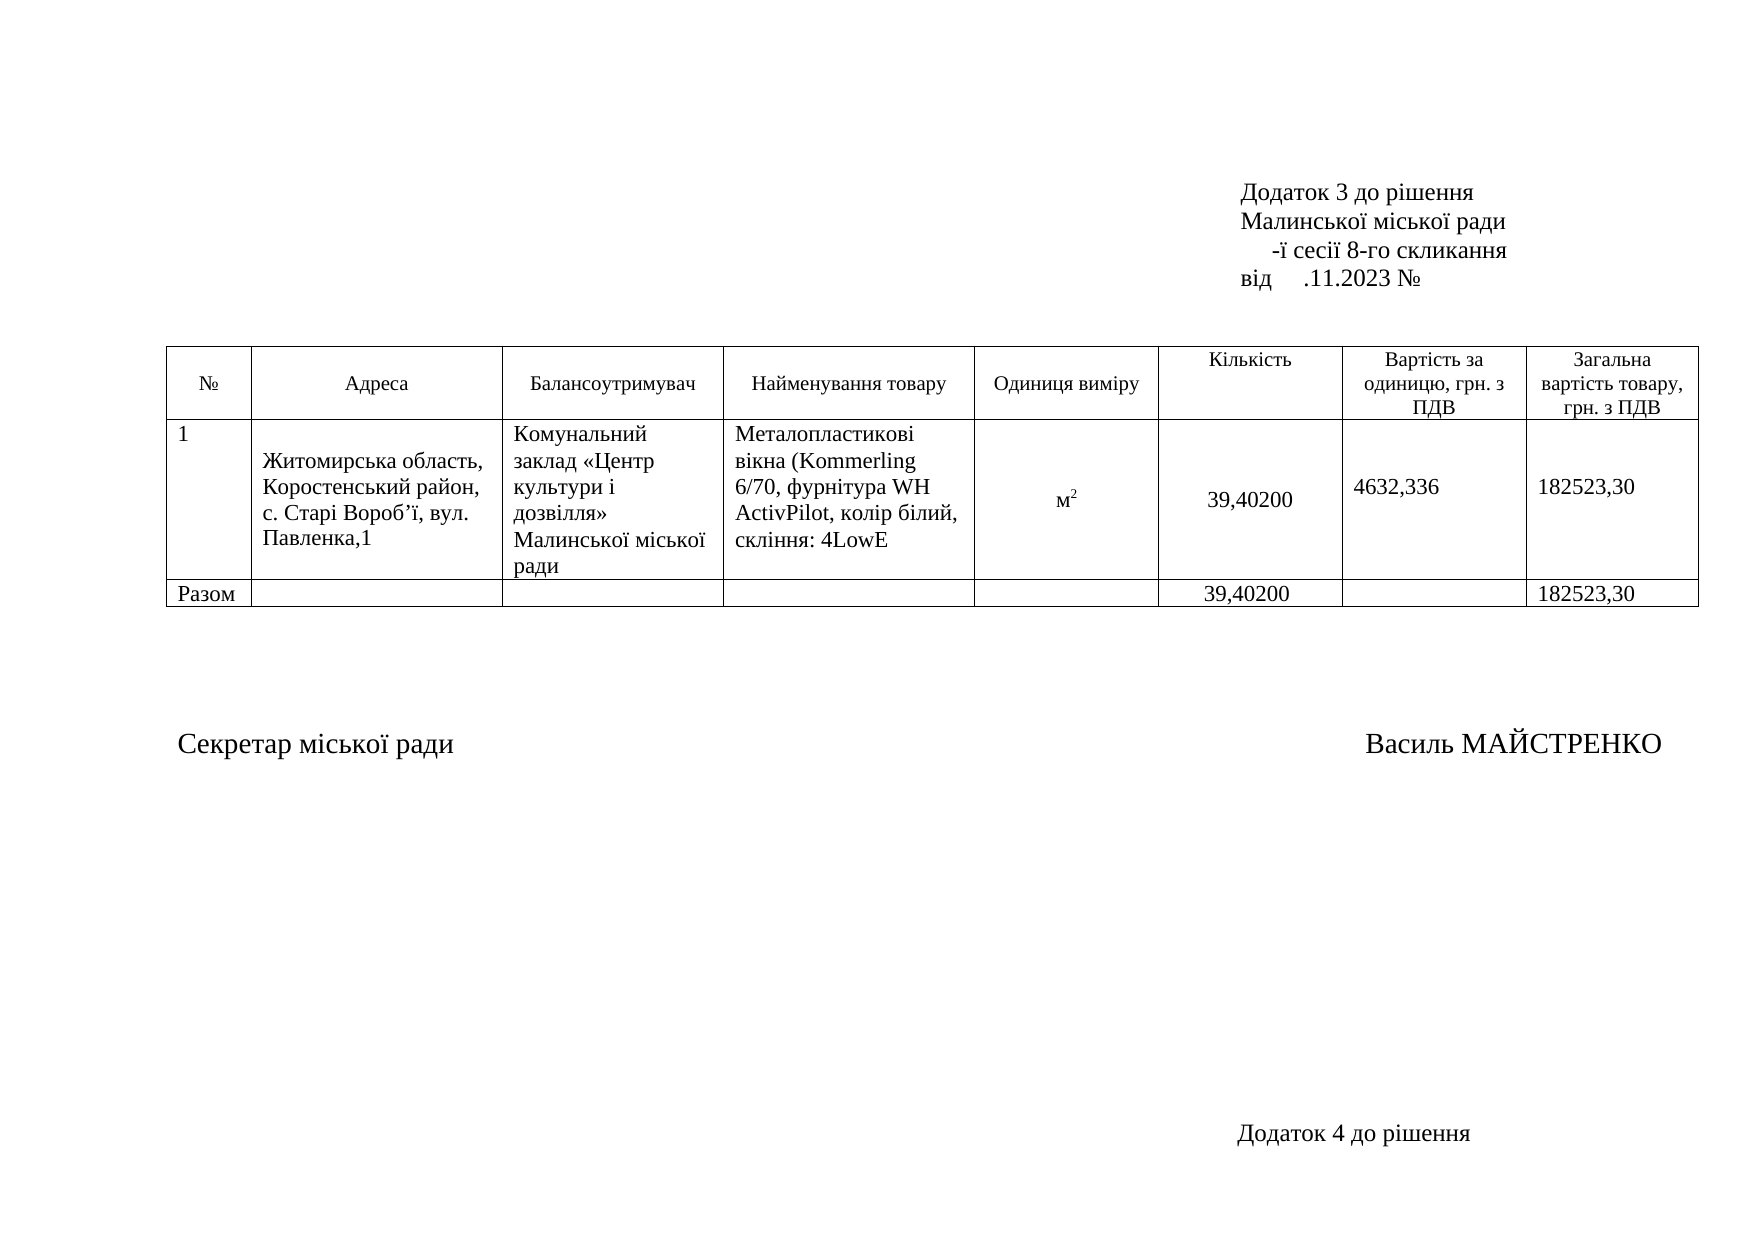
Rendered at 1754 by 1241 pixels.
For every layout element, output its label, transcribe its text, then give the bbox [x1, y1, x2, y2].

table_header Вартість за одиницю, грн. з ПДВ [1343, 347, 1526, 419]
table_header Одиниця виміру [975, 347, 1158, 419]
table_cell [252, 580, 502, 606]
table_cell [724, 580, 974, 606]
table_header Адреса [252, 347, 502, 419]
table_cell [975, 580, 1158, 606]
table_header № [167, 347, 251, 419]
table_cell Металопластикові вікна (Kommerling 6/70, фурнітура WH ActivPilot, колір білий, скління: 4LowE [724, 420, 974, 578]
table_cell 4632,336 [1343, 420, 1526, 578]
table_cell [1343, 580, 1526, 606]
table_cell Комунальний заклад «Центр культури і дозвілля» Малинської міської ради [503, 420, 723, 578]
table_cell 1 [167, 420, 251, 578]
table_header Загальна вартість товару, грн. з ПДВ [1527, 347, 1698, 419]
text Малинської міської ради [1240, 206, 1665, 235]
table_cell 39,40200 [1159, 580, 1342, 606]
table_header Кількість [1159, 347, 1342, 419]
table_cell 182523,30 [1527, 420, 1698, 578]
table_cell [503, 580, 723, 606]
table_cell Разом [167, 580, 251, 606]
table_cell 182523,30 [1527, 580, 1698, 606]
table_header Балансоутримувач [503, 347, 723, 419]
text Додаток 3 до рішення [1240, 177, 1665, 206]
text -ї сесії 8-го скликання [1240, 235, 1665, 263]
text від .11.2023 № [1240, 263, 1665, 292]
table_cell 39,40200 [1159, 420, 1342, 578]
text Секретар міської ради Василь МАЙСТРЕНКО [177, 726, 1665, 759]
table_cell Житомирська область, Коростенський район, с. Старі Вороб’ї, вул. Павленка,1 [252, 420, 502, 578]
table_cell м2 [975, 420, 1158, 578]
text Додаток 4 до рішення [177, 1118, 1665, 1146]
table_header Найменування товару [724, 347, 974, 419]
